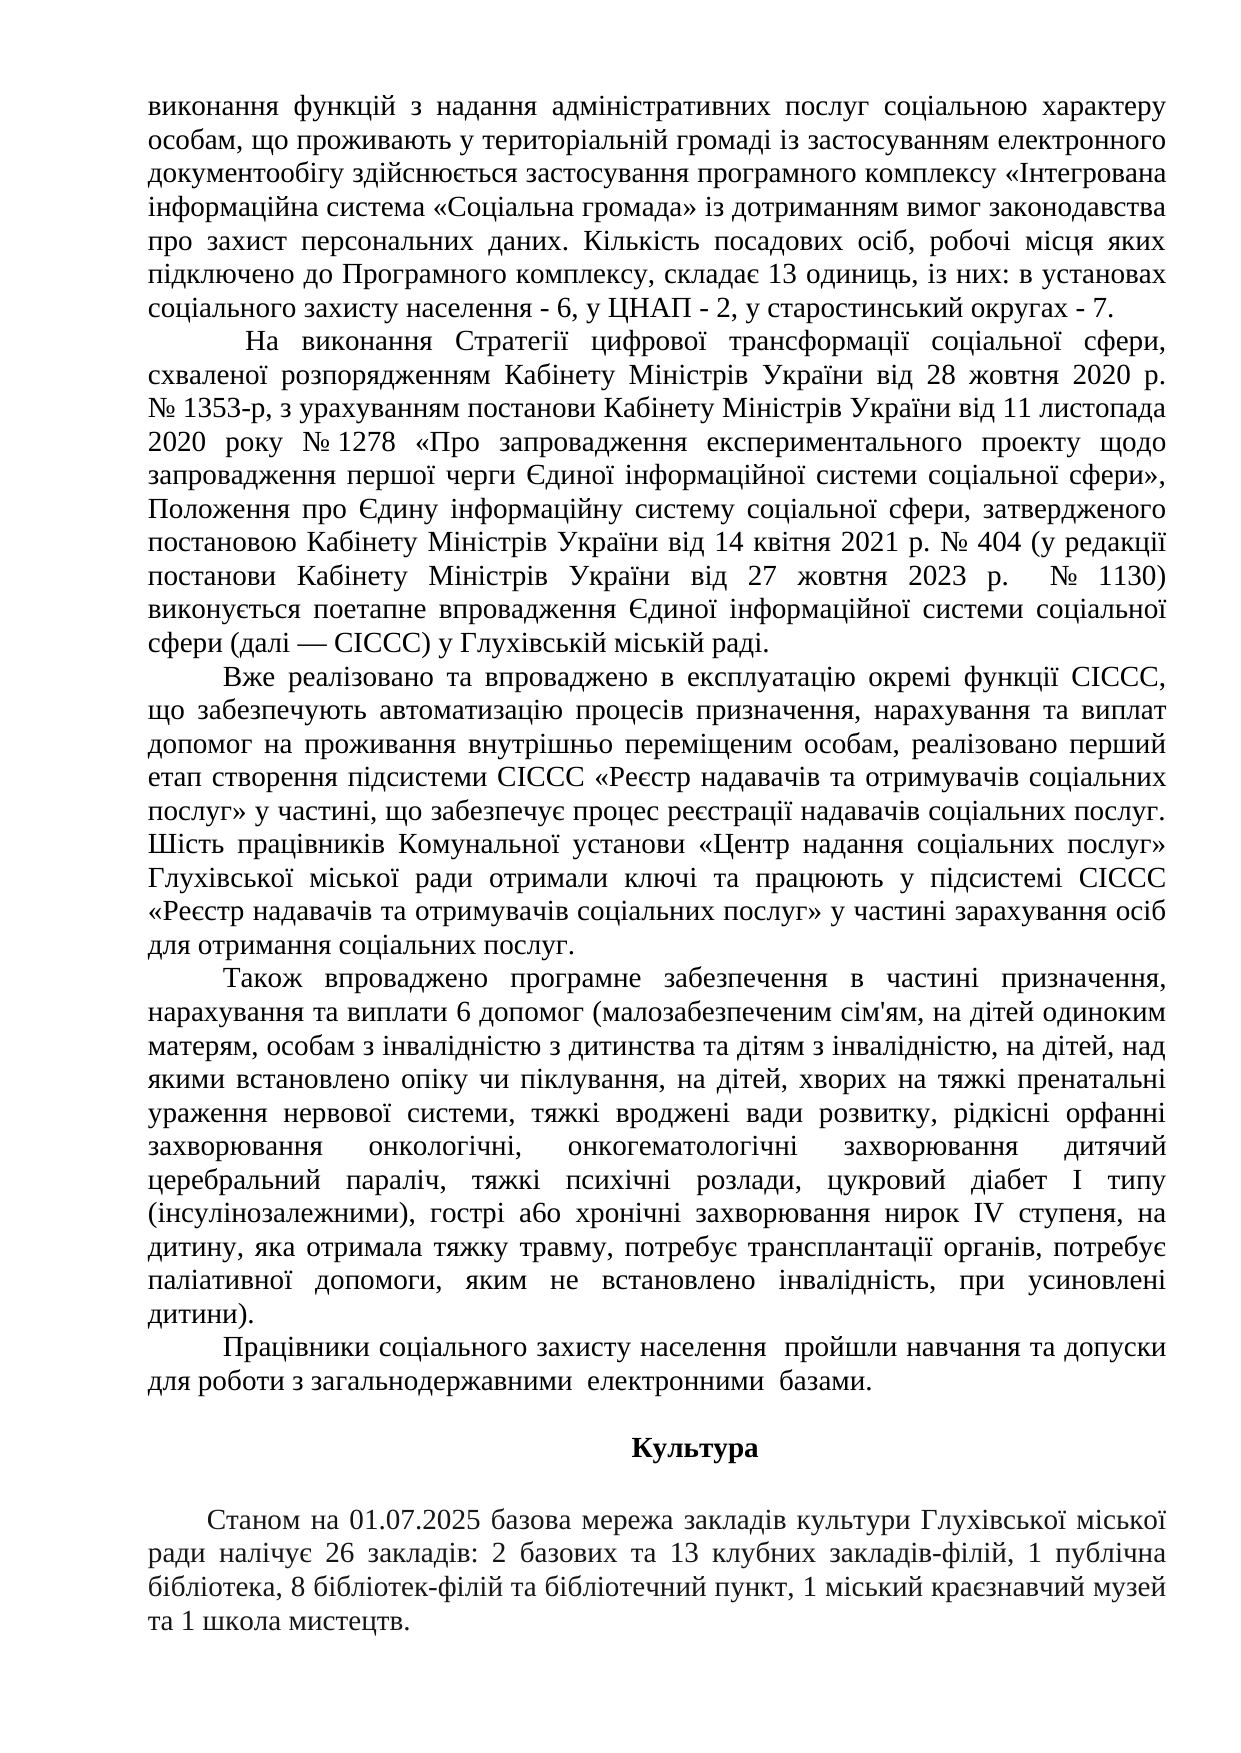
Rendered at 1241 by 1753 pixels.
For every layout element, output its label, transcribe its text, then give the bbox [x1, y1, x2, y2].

text Працівники соціального захисту населення пройшли навчання та допуски для роботи з загальнодержавними електронними базами. [148, 1329, 1167, 1397]
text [148, 88, 1167, 323]
text Станом на 01.07.2025 базова мережа закладів культури Глухівської міської ради налічує 26 закладів: 2 базових та 13 клубних закладів-філій, 1 публічна бібліотека, 8 бібліотек-філій та бібліотечний пункт, 1 міський краєзнавчий музей та 1 школа мистецтв. [148, 1502, 1167, 1636]
text Вже реалізовано та впроваджено в експлуатацію окремі функції CICCC, що забезпечують автоматизацію процесів призначення, нарахування та виплат допомог на проживання внутрішньо переміщеним особам, реалізовано перший етап створення підсистеми CICCC «Реєстр надавачів та отримувачів соціальних послуг» у частині, що забезпечує процес реєстрації надавачів соціальних послуг. Шість працівників Комунальної установи «Центр надання соціальних послуг» Глухівської міської ради отримали ключі та працюють у підсистемі CICCC «Реєстр надавачів та отримувачів соціальних послуг» у частині зарахування осіб для отримання соціальних послуг. [148, 659, 1167, 961]
text Культура [148, 1430, 1167, 1464]
text На виконання Стратегії цифрової трансформації соціальної сфери, схваленої розпорядженням Кабінету Міністрів України від 28 жовтня 2020 р. № 1353-p, з урахуванням постанови Кабінету Міністрів України від 11 листопада 2020 року № 1278 «Про запровадження експериментального проекту щодо запровадження першої черги Єдиної інформаційної системи соціальної сфери», Положення про Єдину інформаційну систему соціальної сфери, затвердженого постановою Кабінету Міністрів України від 14 квітня 2021 р. № 404 (у редакції постанови Кабінету Міністрів України від 27 жовтня 2023 р. № 1130) виконується поетапне впровадження Єдиної інформаційної системи соціальної сфери (далі — CICCC) у Глухівській міській раді. [148, 323, 1167, 659]
text Також впроваджено програмне забезпечення в частині призначення, нарахування та виплати 6 допомог (малозабезпеченим сім'ям, на дітей одиноким матерям, особам з інвалідністю з дитинства та дітям з інвалідністю, на дітей, над якими встановлено опіку чи піклування, на дітей, хворих на тяжкі пренатальні ураження нервової системи, тяжкі вроджені вади розвитку, рідкісні орфанні захворювання онкологічні, онкогематологічні захворювання дитячий церебральний параліч, тяжкі психічні розлади, цукровий діабет I типу (інсулінозалежними), гострі a6o хронічні захворювання нирок IV ступеня, на дитину, яка отримала тяжку травму, потребує трансплантації органів, потребує паліативної допомоги, яким не встановлено інвалідність, при усиновлені дитини). [148, 961, 1167, 1329]
